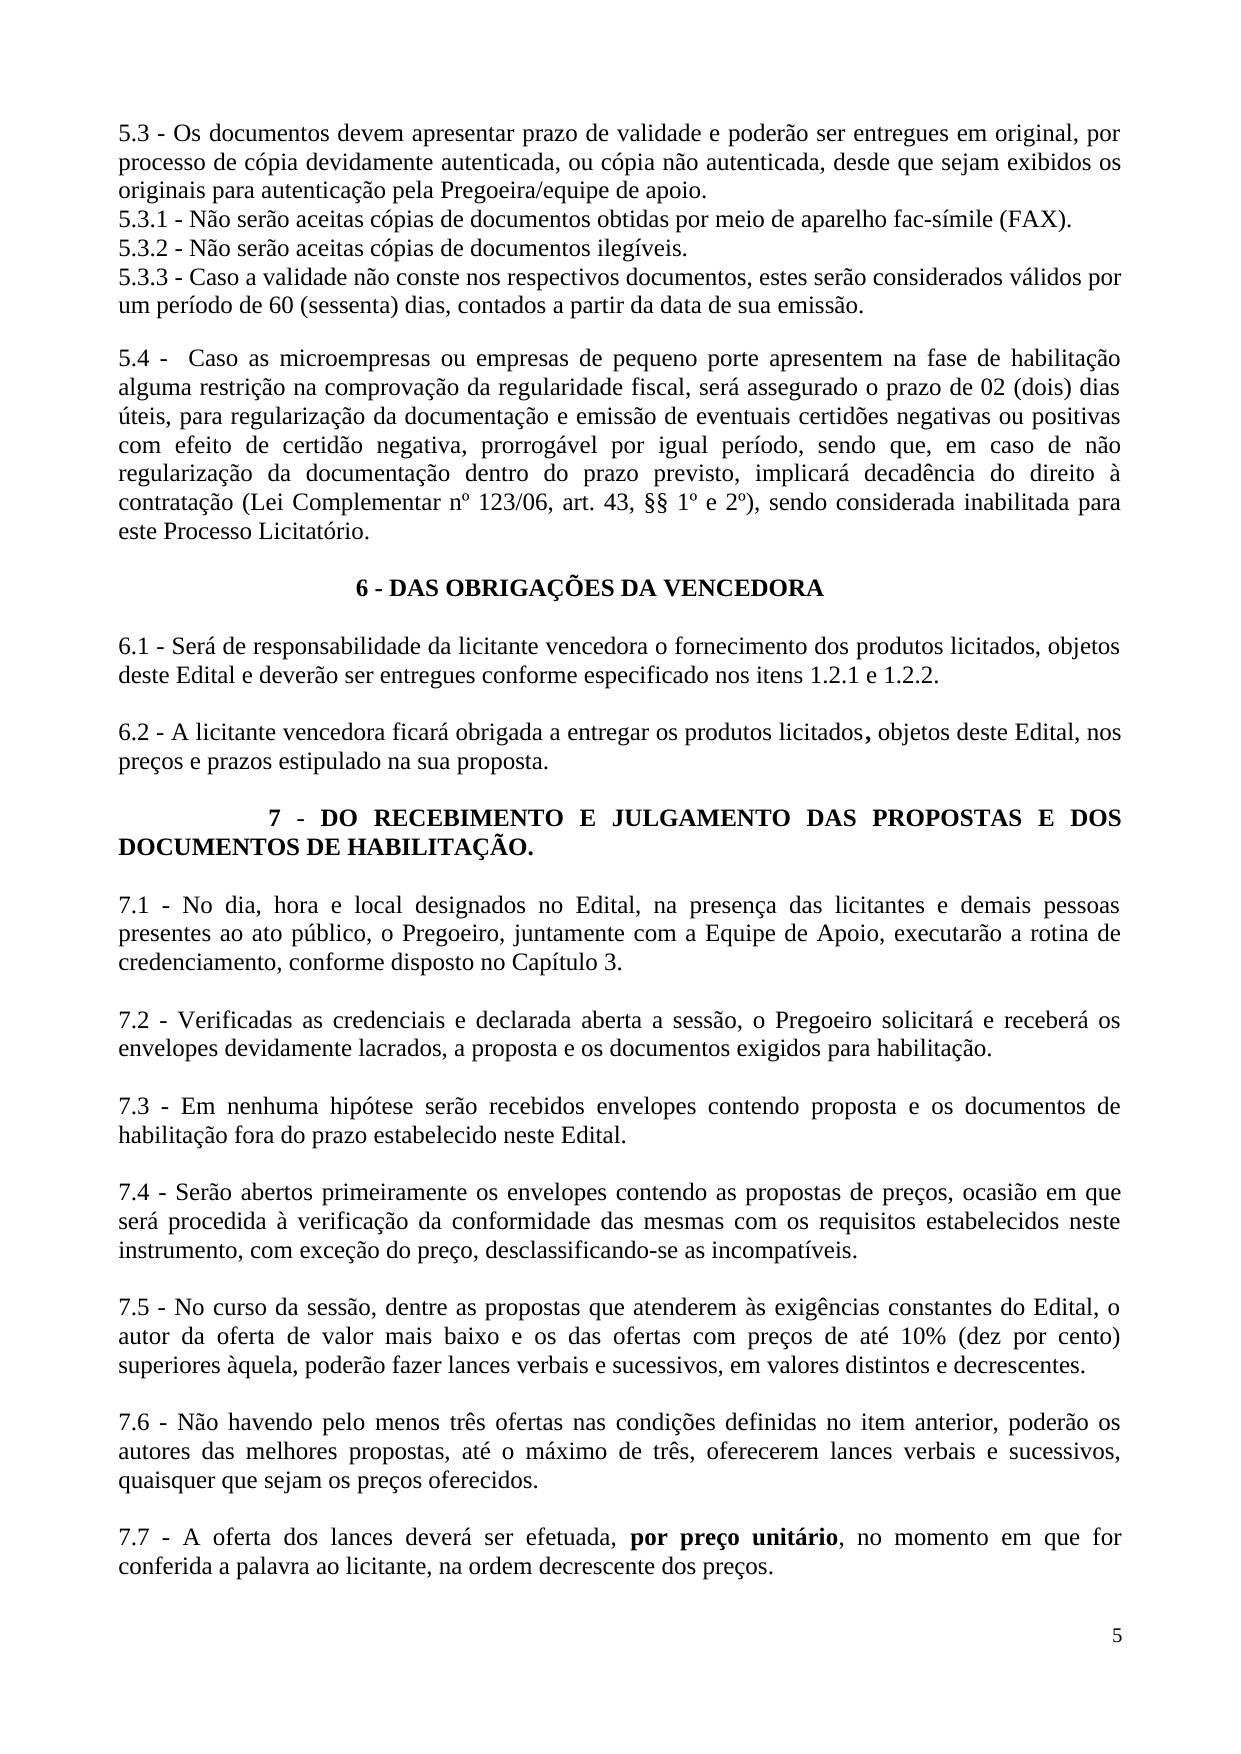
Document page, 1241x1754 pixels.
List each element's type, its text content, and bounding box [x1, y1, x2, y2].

text 7.6 - Não havendo pelo menos três ofertas nas condições definidas no item anterior, poderão os autores das melhores propostas, até o máximo de três, oferecerem lances verbais e sucessivos, quaisquer que sejam os preços oferecidos. [118, 1407, 1122, 1493]
text 5.3 - Os documentos devem apresentar prazo de validade e poderão ser entregues em original, por processo de cópia devidamente autenticada, ou cópia não autenticada, desde que sejam exibidos os originais para autenticação pela Pregoeira/equipe de apoio. [118, 118, 1122, 204]
text 6.1 - Será de responsabilidade da licitante vencedora o fornecimento dos produtos licitados, objetos deste Edital e deverão ser entregues conforme especificado nos itens 1.2.1 e 1.2.2. [118, 631, 1122, 688]
text 7.4 - Serão abertos primeiramente os envelopes contendo as propostas de preços, ocasião em que será procedida à verificação da conformidade das mesmas com os requisitos estabelecidos neste instrumento, com exceção do preço, desclassificando-se as incompatíveis. [118, 1177, 1122, 1263]
text 7.7 - A oferta dos lances deverá ser efetuada, por preço unitário, no momento em que for conferida a palavra ao licitante, na ordem decrescente dos preços. [118, 1522, 1122, 1580]
text 5.3.1 - Não serão aceitas cópias de documentos obtidas por meio de aparelho fac-símile (FAX). [118, 204, 1122, 233]
text 6 - DAS OBRIGAÇÕES DA VENCEDORA [118, 573, 1122, 602]
text 6.2 - A licitante vencedora ficará obrigada a entregar os produtos licitados, objetos deste Edital, nos preços e prazos estipulado na sua proposta. [118, 717, 1122, 775]
text 7.1 - No dia, hora e local designados no Edital, na presença das licitantes e demais pessoas presentes ao ato público, o Pregoeiro, juntamente com a Equipe de Apoio, executarão a rotina de credenciamento, conforme disposto no Capítulo 3. [118, 890, 1122, 976]
text 5.4 - Caso as microempresas ou empresas de pequeno porte apresentem na fase de habilitação alguma restrição na comprovação da regularidade fiscal, será assegurado o prazo de 02 (dois) dias úteis, para regularização da documentação e emissão de eventuais certidões negativas ou positivas com efeito de certidão negativa, prorrogável por igual período, sendo que, em caso de não regularização da documentação dentro do prazo previsto, implicará decadência do direito à contratação (Lei Complementar nº 123/06, art. 43, §§ 1º e 2º), sendo considerada inabilitada para este Processo Licitatório. [118, 343, 1122, 545]
text 5.3.3 - Caso a validade não conste nos respectivos documentos, estes serão considerados válidos por um período de 60 (sessenta) dias, contados a partir da data de sua emissão. [118, 262, 1122, 319]
text 7 - DO RECEBIMENTO E JULGAMENTO DAS PROPOSTAS E DOS DOCUMENTOS DE HABILITAÇÃO. [118, 803, 1122, 861]
text 5.3.2 - Não serão aceitas cópias de documentos ilegíveis. [118, 233, 1122, 262]
text 7.3 - Em nenhuma hipótese serão recebidos envelopes contendo proposta e os documentos de habilitação fora do prazo estabelecido neste Edital. [118, 1091, 1122, 1148]
text 7.5 - No curso da sessão, dentre as propostas que atenderem às exigências constantes do Edital, o autor da oferta de valor mais baixo e os das ofertas com preços de até 10% (dez por cento) superiores àquela, poderão fazer lances verbais e sucessivos, em valores distintos e decrescentes. [118, 1292, 1122, 1378]
text 7.2 - Verificadas as credenciais e declarada aberta a sessão, o Pregoeiro solicitará e receberá os envelopes devidamente lacrados, a proposta e os documentos exigidos para habilitação. [118, 1005, 1122, 1062]
